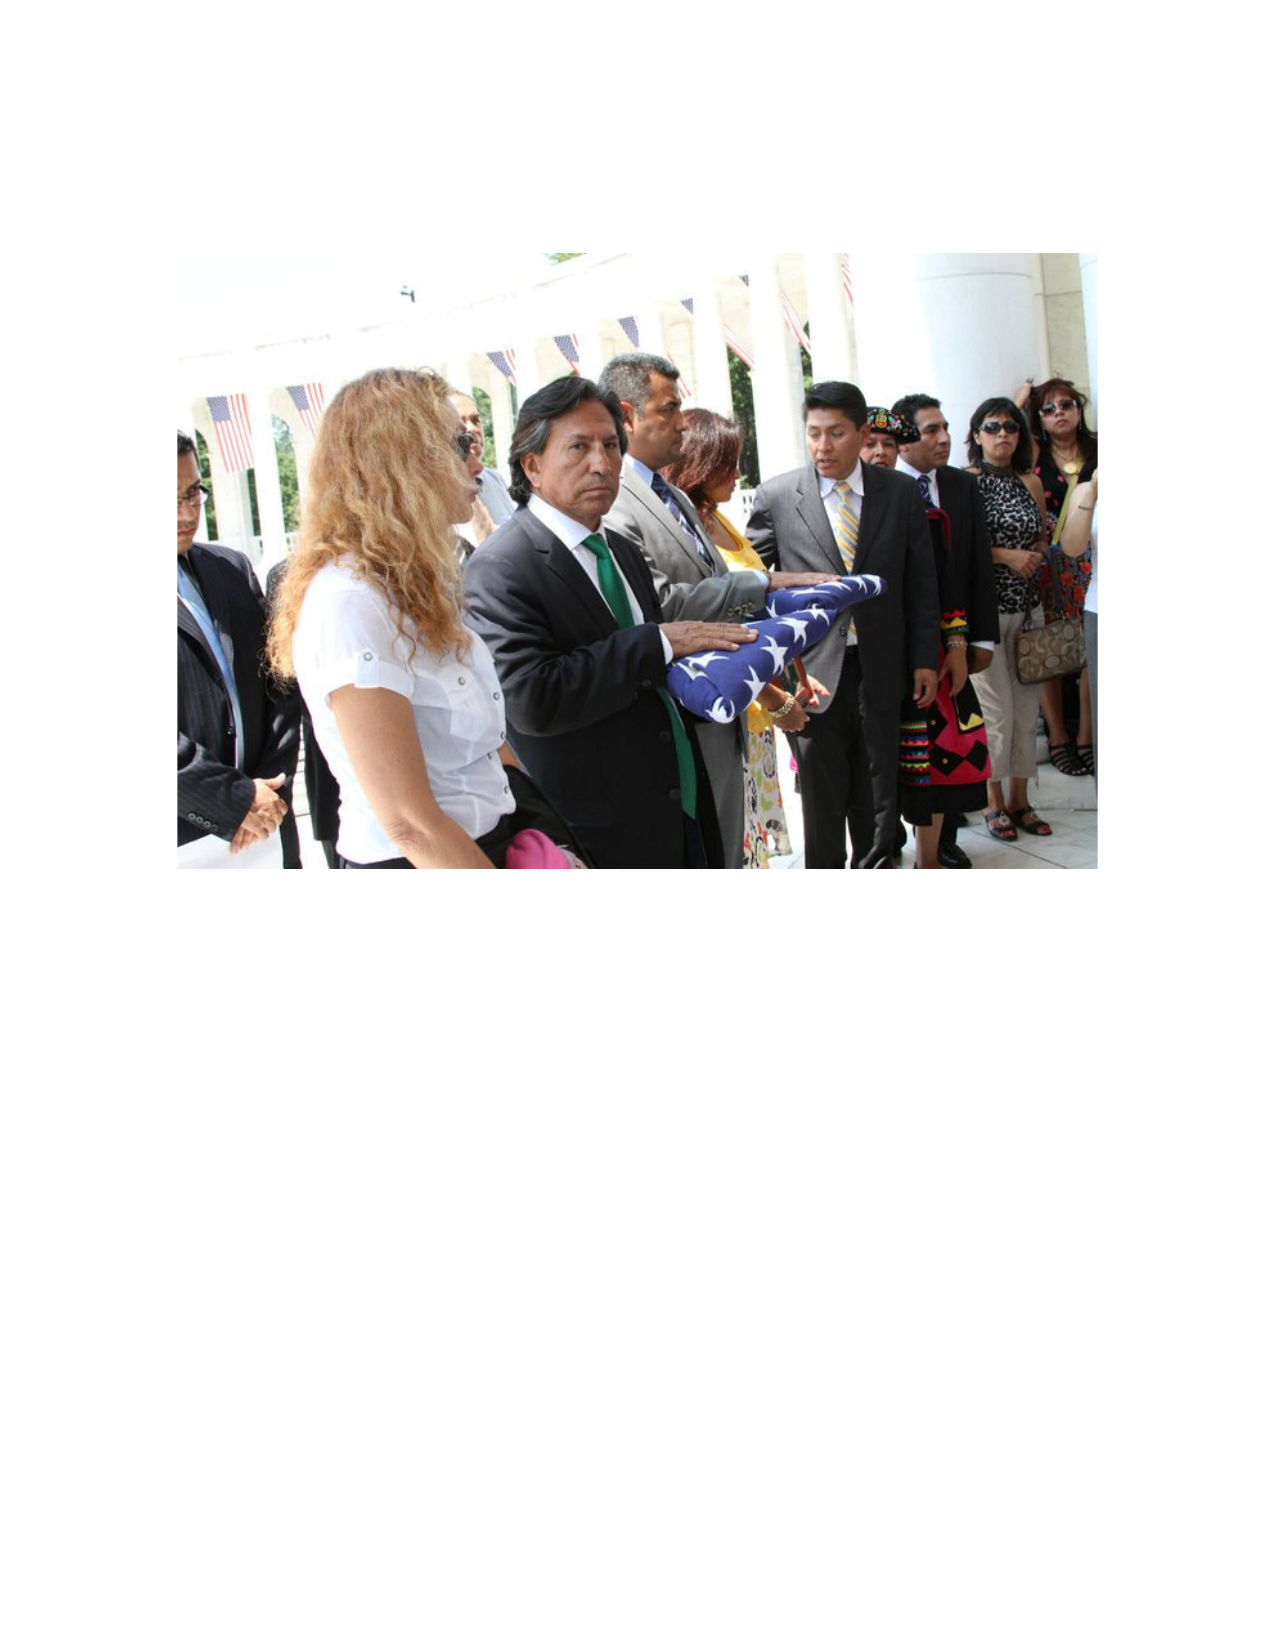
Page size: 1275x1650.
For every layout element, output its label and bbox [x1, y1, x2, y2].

picture [177, 253, 1098, 869]
